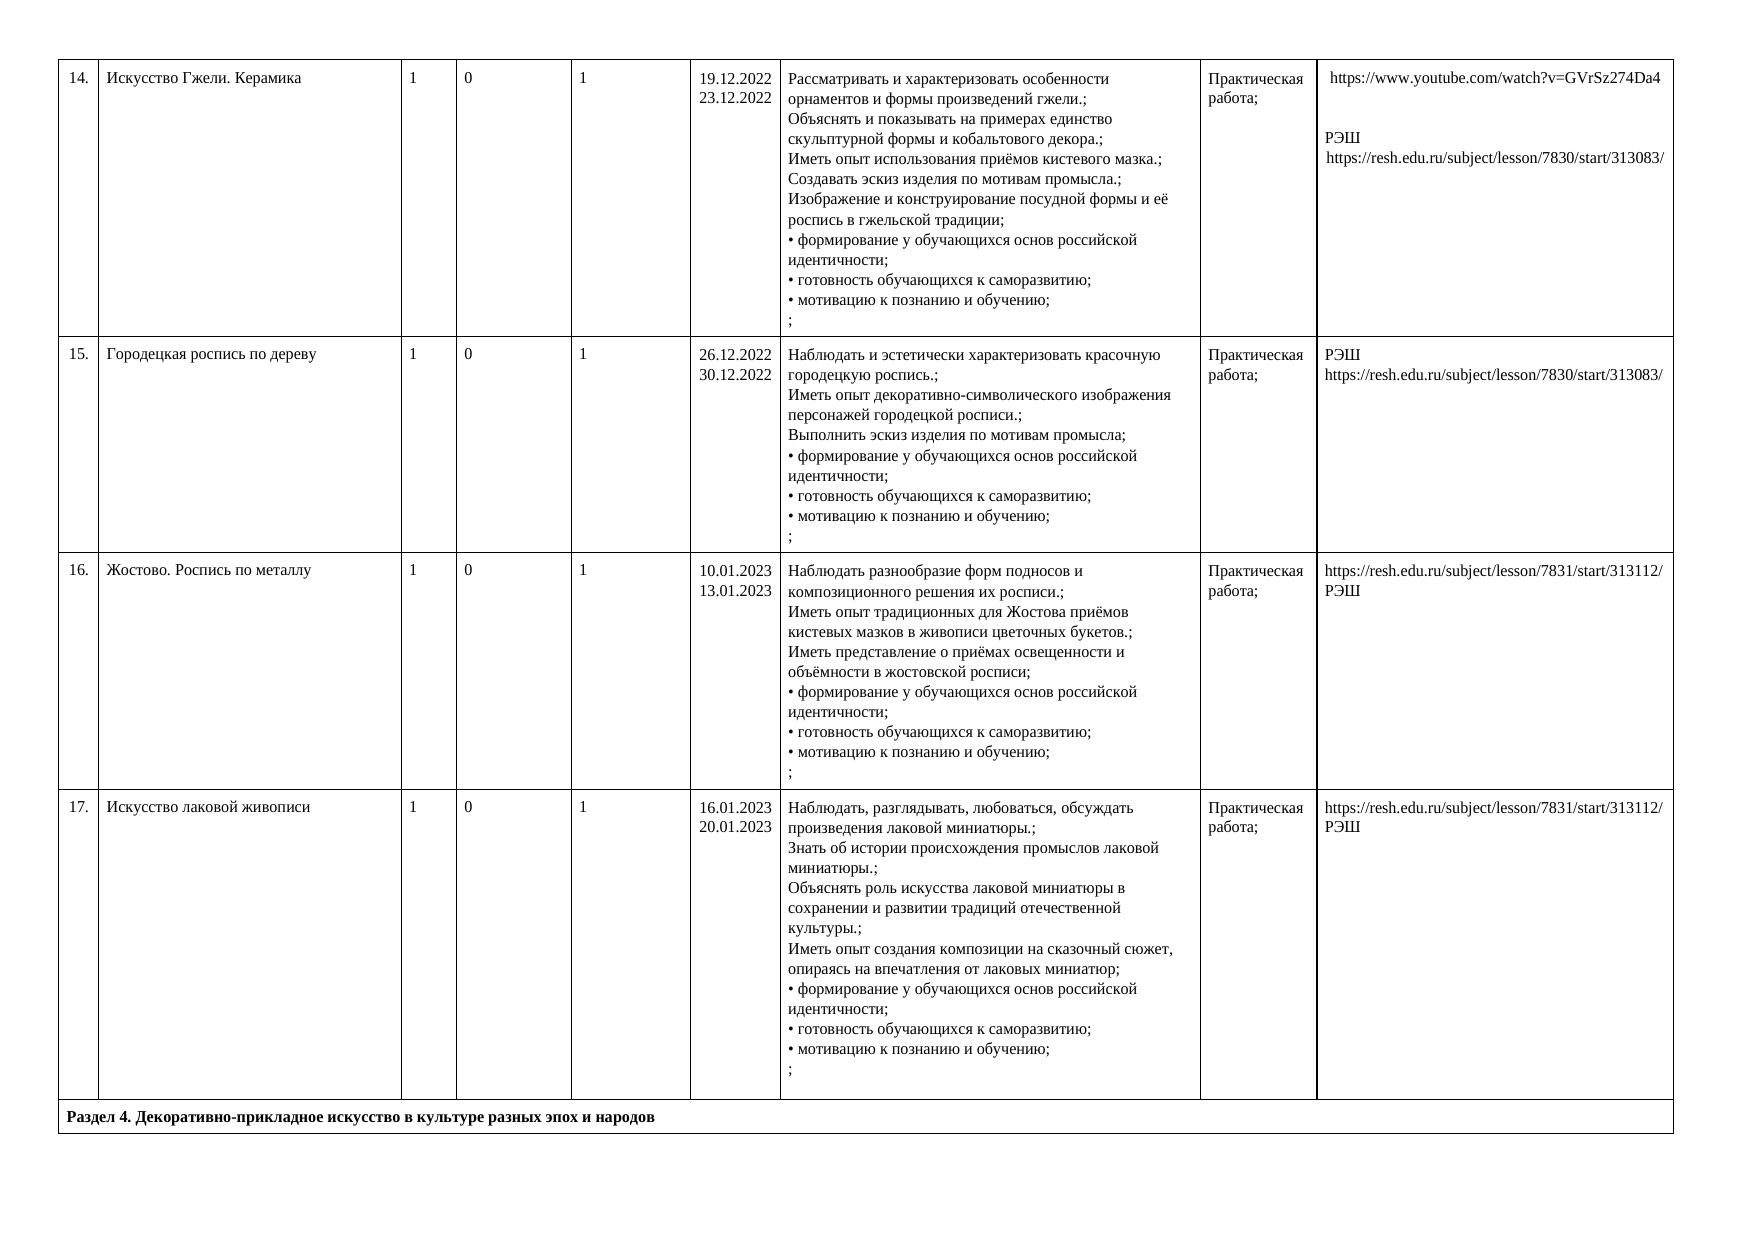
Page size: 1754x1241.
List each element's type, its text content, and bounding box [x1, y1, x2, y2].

table_cell 1 [402, 790, 456, 1099]
table_header 1 [402, 60, 456, 336]
table_header 14. [59, 60, 98, 336]
table_cell 0 [457, 337, 571, 552]
table_cell 15. [59, 337, 98, 552]
table_cell РЭШ https://resh.edu.ru/subject/lesson/7830/start/313083/ [1318, 337, 1673, 552]
table_header Рассматривать и характеризовать особенности орнаментов и формы произведений гжели.; Объяснять и показывать на примерах единство скульптурной формы и кобальтового декора.; Иметь опыт использования приёмов кистевого мазка.; Создавать эскиз изделия по мотивам промысла.; Изображение и конструирование посудной формы и её роспись в гжельской традиции; • формирование у обучающихся основ российской идентичности; • готовность обучающихся к саморазвитию; • мотивацию к познанию и обучению; ; [781, 60, 1200, 336]
table_cell Практическая работа; [1201, 337, 1316, 552]
table_cell Наблюдать, разглядывать, любоваться, обсуждать произведения лаковой миниатюры.; Знать об истории происхождения промыслов лаковой миниатюры.; Объяснять роль искусства лаковой миниатюры в сохранении и развитии традиций отечественной культуры.; Иметь опыт создания композиции на сказочный сюжет, опираясь на впечатления от лаковых миниатюр; • формирование у обучающихся основ российской идентичности; • готовность обучающихся к саморазвитию; • мотивацию к познанию и обучению; ; [781, 790, 1200, 1099]
table_cell 1 [572, 337, 690, 552]
table_cell Наблюдать и эстетически характеризовать красочную городецкую роспись.; Иметь опыт декоративно-символического изображения персонажей городецкой росписи.; Выполнить эскиз изделия по мотивам промысла; • формирование у обучающихся основ российской идентичности; • готовность обучающихся к саморазвитию; • мотивацию к познанию и обучению; ; [781, 337, 1200, 552]
table_header https://www.youtube.com/watch?v=GVrSz274Da4 РЭШ https://resh.edu.ru/subject/lesson/7830/start/313083/ [1318, 60, 1673, 336]
table_cell 1 [572, 790, 690, 1099]
table_cell Искусство лаковой жи​вописи [99, 790, 401, 1099]
table_cell 17. [59, 790, 98, 1099]
table_cell Наблюдать разнообразие форм подносов и композиционного решения их росписи.; Иметь опыт традиционных для Жостова приёмов кистевых мазков в живописи цветочных букетов.; Иметь представление о приёмах освещенности и объёмности в жостовской росписи; • формирование у обучающихся основ российской идентичности; • готовность обучающихся к саморазвитию; • мотивацию к познанию и обучению; ; [781, 553, 1200, 788]
table_cell 0 [457, 553, 571, 788]
table_cell 0 [457, 790, 571, 1099]
table_cell 16. [59, 553, 98, 788]
table_cell 1 [402, 553, 456, 788]
table_cell Раздел 4. Декоративно-прикладное искусство в культуре разных эпох и народов [59, 1100, 1673, 1133]
table_header 0 [457, 60, 571, 336]
table_cell Практическая работа; [1201, 553, 1316, 788]
table_cell Практическая работа; [1201, 790, 1316, 1099]
table_cell 1 [572, 553, 690, 788]
table_cell 16.01.2023 20.01.2023 [691, 790, 780, 1099]
table_cell https://resh.edu.ru/subject/lesson/7831/start/313112/ РЭШ [1318, 790, 1673, 1099]
table_header Искусство Гжели. Керамика [99, 60, 401, 336]
table_cell 1 [402, 337, 456, 552]
table_cell 26.12.2022 30.12.2022 [691, 337, 780, 552]
table_cell Городецкая роспись по дереву [99, 337, 401, 552]
table_cell Жостово. Роспись по металлу [99, 553, 401, 788]
table_header 1 [572, 60, 690, 336]
table_cell https://resh.edu.ru/subject/lesson/7831/start/313112/ РЭШ [1318, 553, 1673, 788]
table_header Практическая работа; [1201, 60, 1316, 336]
table_header 19.12.2022 23.12.2022 [691, 60, 780, 336]
table_cell 10.01.2023 13.01.2023 [691, 553, 780, 788]
